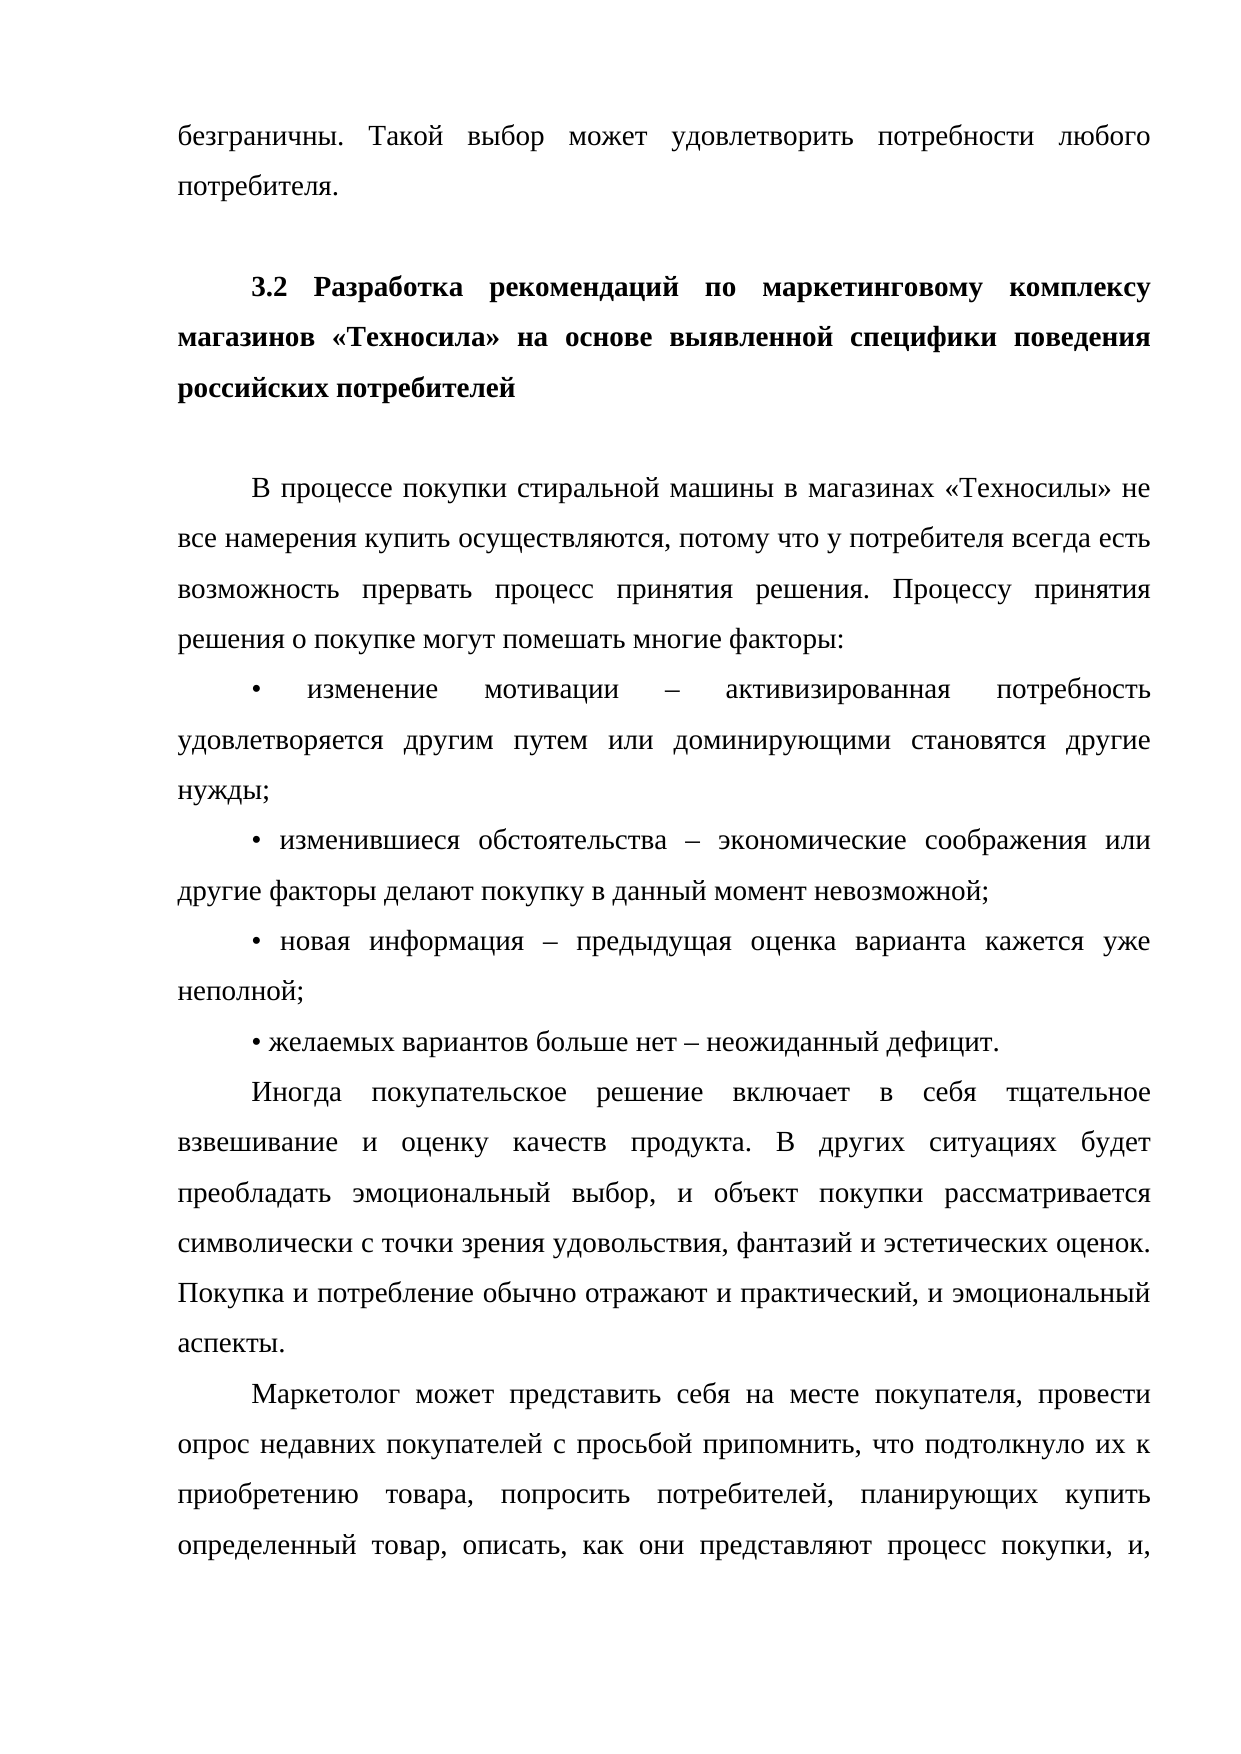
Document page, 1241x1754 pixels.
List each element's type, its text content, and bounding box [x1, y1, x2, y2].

text • желаемых вариантов больше нет – неожиданный дефицит. [177, 1024, 1152, 1057]
text Иногда покупательское решение включает в себя тщательное взвешивание и оценку качеств продукта. В других ситуациях будет преобладать эмоциональный выбор, и объект покупки рассматривается символически с точки зрения удовольствия, фантазий и эстетических оценок. Покупка и потребление обычно отражают и практический, и эмоциональный аспекты. [177, 1074, 1152, 1359]
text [177, 1376, 1152, 1560]
subtitle 3.2 Разработка рекомендаций по маркетинговому комплексу магазинов «Техносила» на основе выявленной специфики поведения российских потребителей [177, 269, 1152, 403]
text • изменение мотивации – активизированная потребность удовлетворяется другим путем или доминирующими становятся другие нужды; [177, 672, 1152, 806]
text В процессе покупки стиральной машины в магазинах «Техносилы» не все намерения купить осуществляются, потому что у потребителя всегда есть возможность прервать процесс принятия решения. Процессу принятия решения о покупке могут помешать многие факторы: [177, 470, 1152, 655]
text • новая информация – предыдущая оценка варианта кажется уже неполной; [177, 923, 1152, 1007]
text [177, 118, 1152, 202]
text • изменившиеся обстоятельства – экономические соображения или другие факторы делают покупку в данный момент невозможной; [177, 822, 1152, 906]
